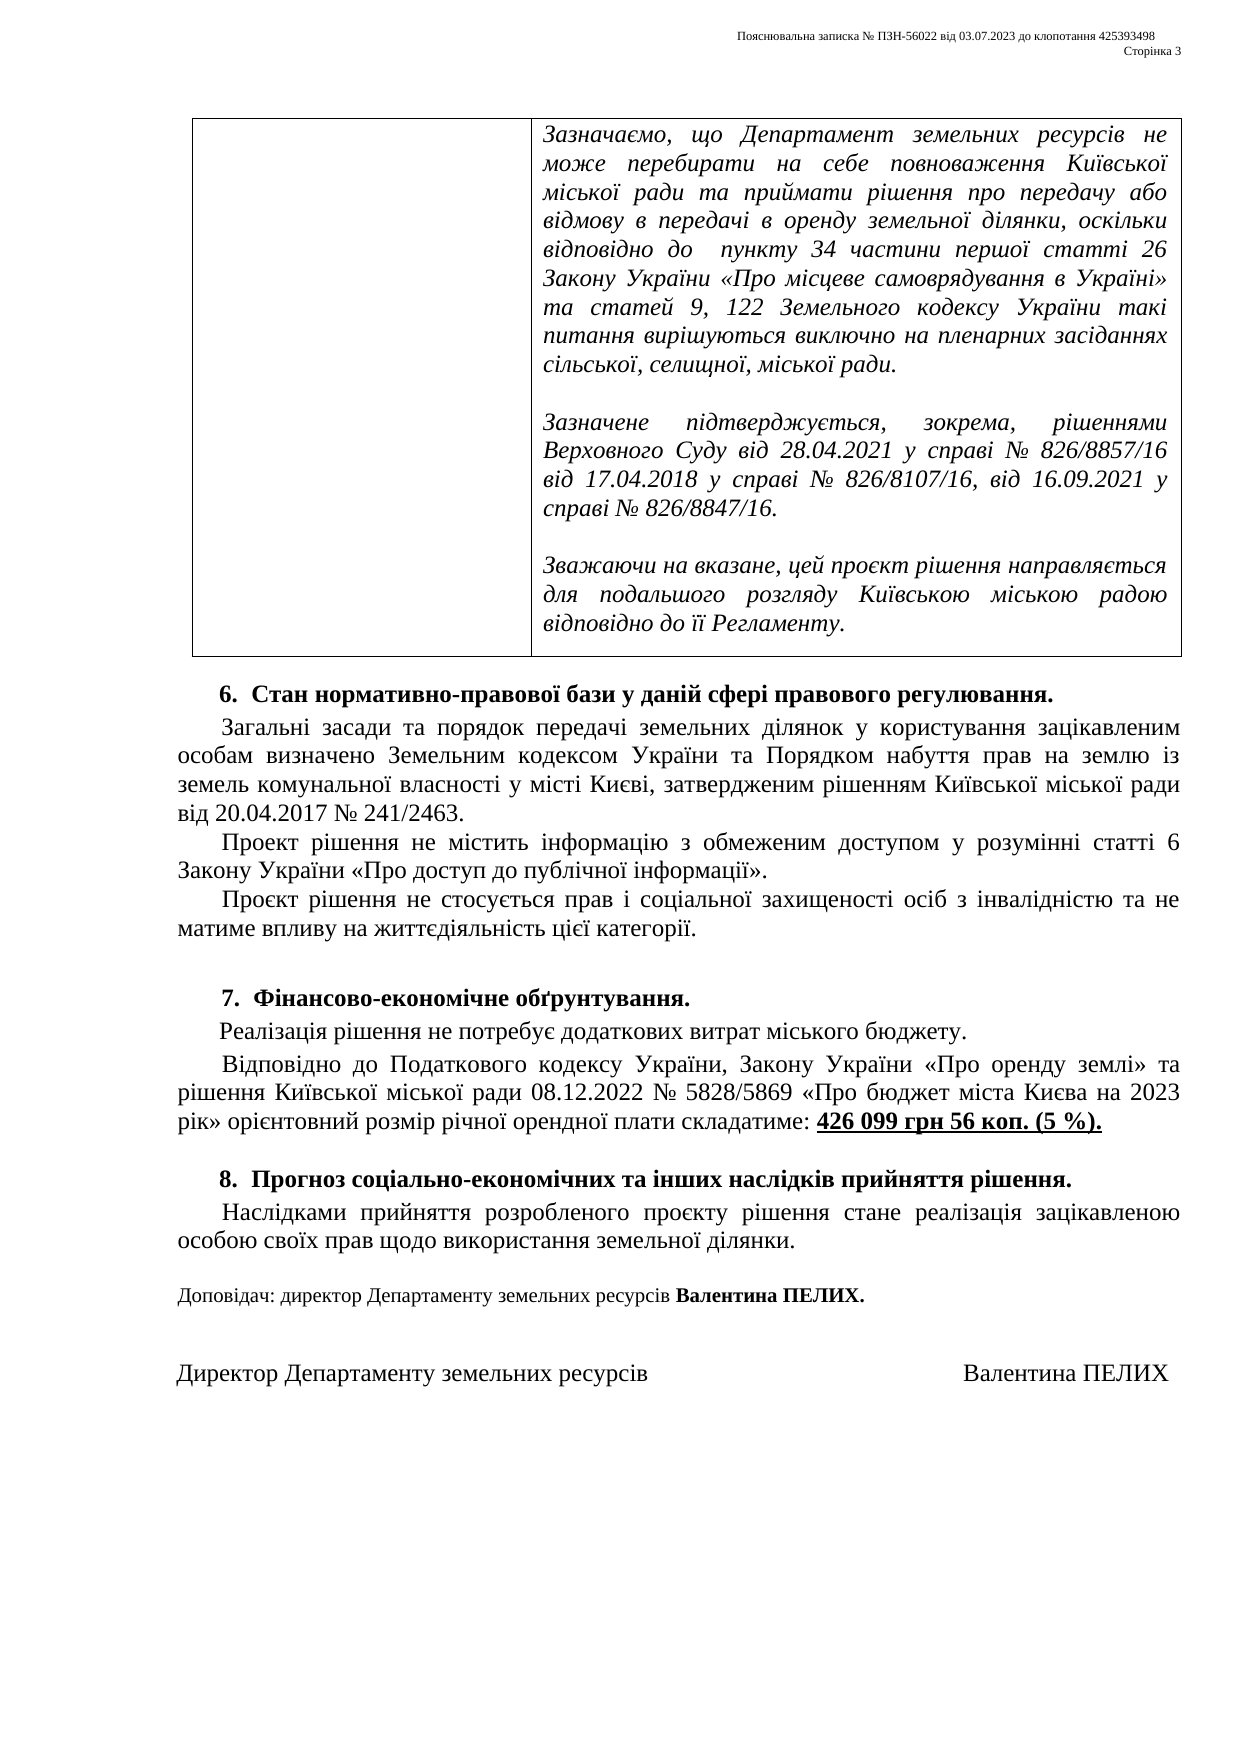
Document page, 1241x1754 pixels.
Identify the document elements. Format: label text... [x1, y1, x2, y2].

table_header Директор Департаменту земельних ресурсів [177, 1360, 679, 1429]
text Загальні засади та порядок передачі земельних ділянок у користування зацікавленим особам визначено Земельним кодексом України та Порядком набуття прав на землю із земель комунальної власності у місті Києві, затвердженим рішенням Київської міської ради від 20.04.2017 № 241/2463. [177, 712, 1181, 827]
table_cell Зазначаємо, що Департамент земельних ресурсів не може перебирати на себе повноваження Київської міської ради та приймати рішення про передачу або відмову в передачі в оренду земельної ділянки, оскільки відповідно до пункту 34 частини першої статті 26 Закону України «Про місцеве самоврядування в Україні» та статей 9, 122 Земельного кодексу України такі питання вирішуються виключно на пленарних засіданнях сільської, селищної, міської ради. Зазначене підтверджується, зокрема, рішеннями Верховного Суду від 28.04.2021 у справі № 826/8857/16 від 17.04.2018 у справі № 826/8107/16, від 16.09.2021 у справі № 826/8847/16. Зважаючи на вказане, цей проєкт рішення направляється для подальшого розгляду Київською міською радою відповідно до її Регламенту. [532, 119, 1181, 656]
text Наслідками прийняття розробленого проєкту рішення стане реалізація зацікавленою особою своїх прав щодо використання земельної ділянки. [177, 1197, 1181, 1254]
table_cell [193, 119, 531, 656]
text Проект рішення не містить інформацію з обмеженим доступом у розумінні статті 6 Закону України «Про доступ до публічної інформації». [177, 827, 1181, 884]
text Реалізація рішення не потребує додаткових витрат міського бюджету. [219, 1016, 1181, 1044]
list Стан нормативно-правової бази у даній сфері правового регулювання. [177, 679, 1181, 707]
text Доповідач: директор Департаменту земельних ресурсів Валентина ПЕЛИХ. [177, 1283, 1181, 1307]
table_header Валентина ПЕЛИХ [679, 1360, 1180, 1429]
text Проєкт рішення не стосується прав і соціальної захищеності осіб з інвалідністю та не матиме впливу на життєдіяльність цієї категорії. [177, 884, 1181, 942]
text Відповідно до Податкового кодексу України, Закону України «Про оренду землі» та рішення Київської міської ради 08.12.2022 № 5828/5869 «Про бюджет міста Києва на 2023 рік» орієнтовний розмір річної орендної плати складатиме: 426 099 грн 56 коп. (5 %). [177, 1049, 1181, 1135]
list Фінансово-економічне обґрунтування. [177, 983, 1181, 1012]
list Прогноз соціально-економічних та інших наслідків прийняття рішення. [177, 1164, 1181, 1192]
